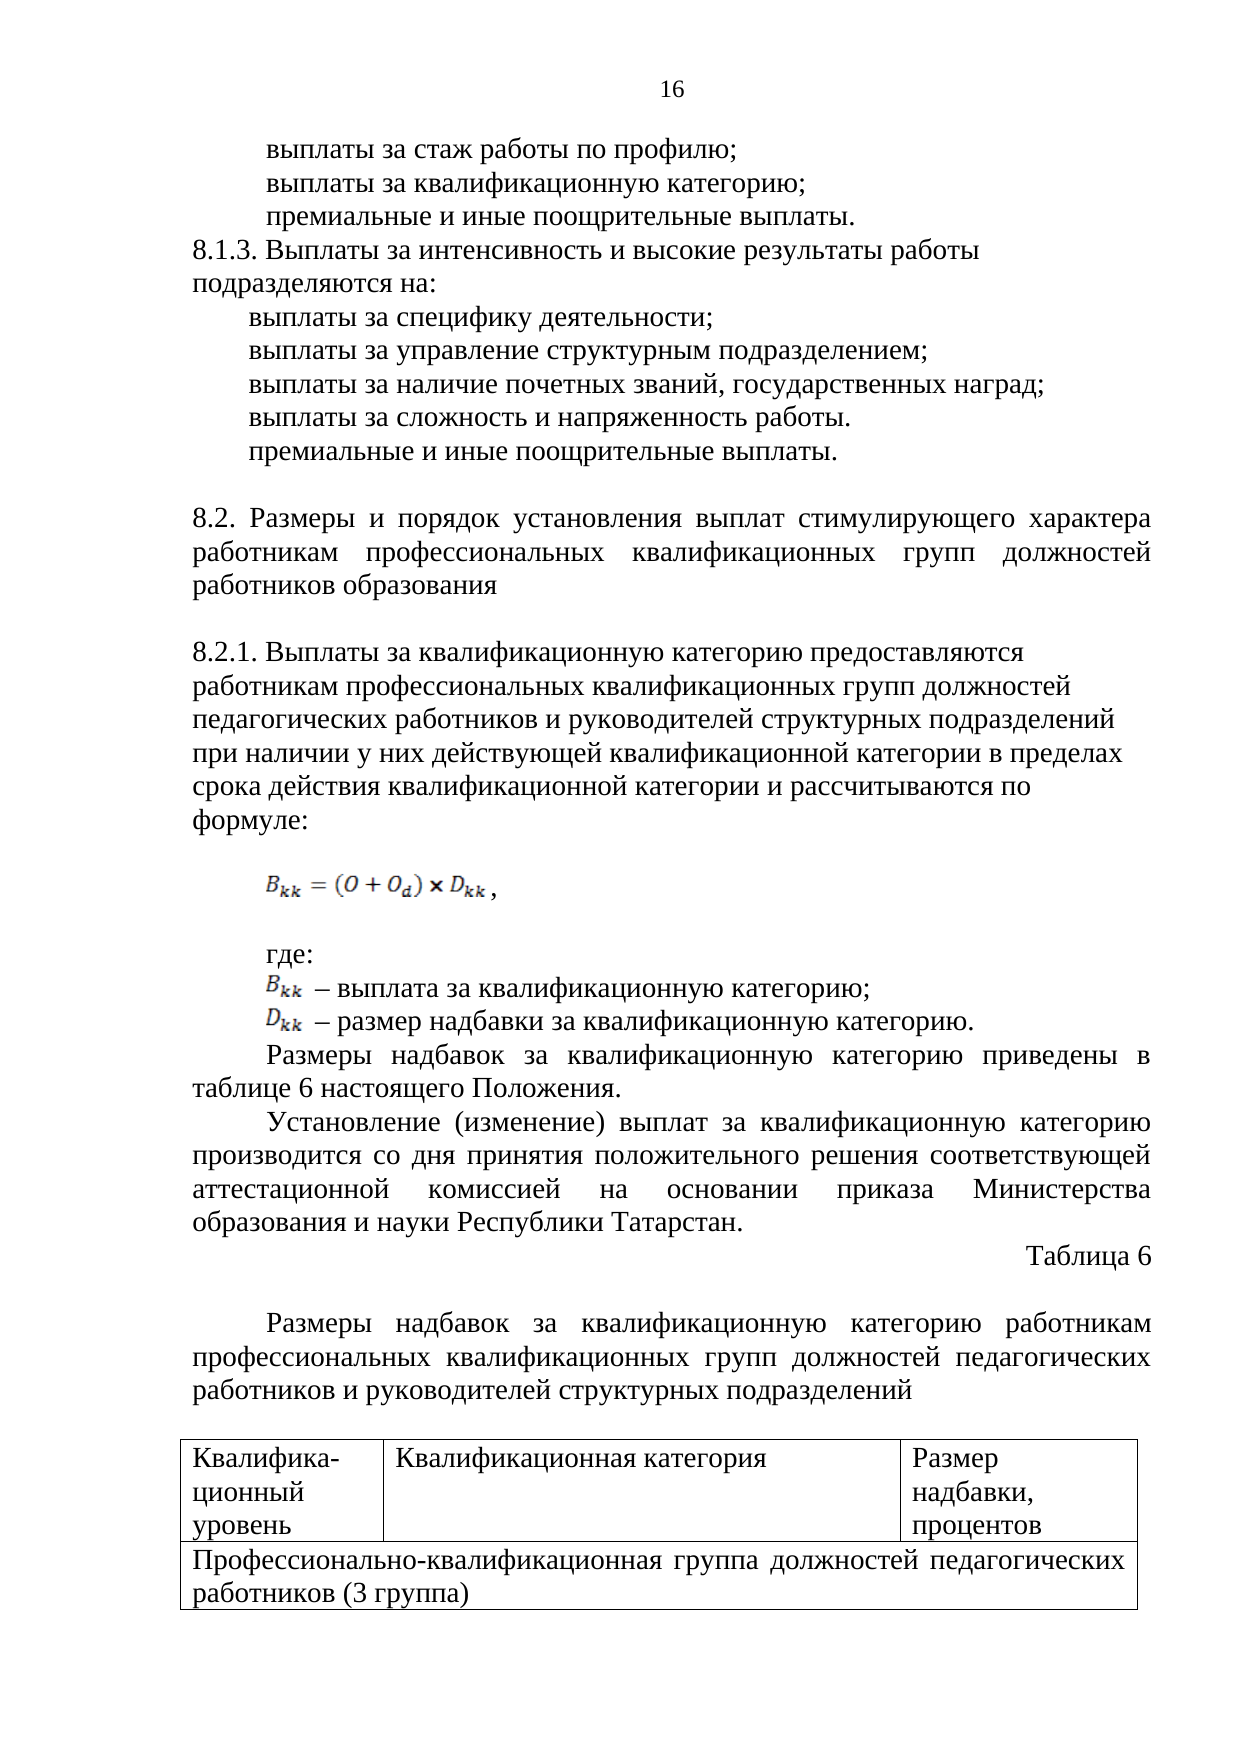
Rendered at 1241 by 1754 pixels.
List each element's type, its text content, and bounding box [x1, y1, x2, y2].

picture [265, 1005, 308, 1031]
list выплаты за стаж работы по профилю; [192, 131, 1152, 165]
text 8.2.1. Выплаты за квалификационную категорию предоставляются работникам профессиональных квалификационных групп должностей педагогических работников и руководителей структурных подразделений при наличии у них действующей квалификационной категории в пределах срока действия квалификационной категории и рассчитываются по формуле: [192, 634, 1152, 836]
text выплаты за сложность и напряженность работы. [192, 399, 1152, 433]
list Размеры надбавок за квалификационную категорию приведены в таблице 6 настоящего Положения. [192, 1037, 1152, 1104]
list Таблица 6 [192, 1238, 1152, 1272]
list премиальные и иные поощрительные выплаты. [192, 198, 1152, 232]
list – выплата за квалификационную категорию; [192, 970, 1152, 1003]
picture [265, 871, 491, 897]
text выплаты за наличие почетных званий, государственных наград; [192, 366, 1152, 399]
text премиальные и иные поощрительные выплаты. [192, 433, 1152, 467]
table_header Квалификационная категория [384, 1440, 900, 1541]
text выплаты за специфику деятельности; [192, 299, 1152, 332]
list 8.2. Размеры и порядок установления выплат стимулирующего характера работникам профессиональных квалификационных групп должностей работников образования [192, 500, 1152, 601]
list выплаты за квалификационную категорию; [192, 165, 1152, 198]
list Установление (изменение) выплат за квалификационную категорию производится со дня принятия положительного решения соответствующей аттестационной комиссией на основании приказа Министерства образования и науки Республики Татарстан. [192, 1104, 1152, 1238]
table_header Квалифика-ционный уровень [181, 1440, 383, 1541]
text 8.1.3. Выплаты за интенсивность и высокие результаты работы подразделяются на: [192, 232, 1152, 299]
text выплаты за управление структурным подразделением; [192, 332, 1152, 366]
list где: [192, 936, 1152, 970]
list Размеры надбавок за квалификационную категорию работникам профессиональных квалификационных групп должностей педагогических работников и руководителей структурных подразделений [192, 1305, 1152, 1406]
list – размер надбавки за квалификационную категорию. [192, 1003, 1152, 1037]
table_cell Профессионально-квалификационная группа должностей педагогических работников (3 группа) [181, 1542, 1137, 1609]
table_header Размер надбавки, процентов [901, 1440, 1137, 1541]
picture [265, 972, 308, 997]
list , [192, 869, 1152, 903]
